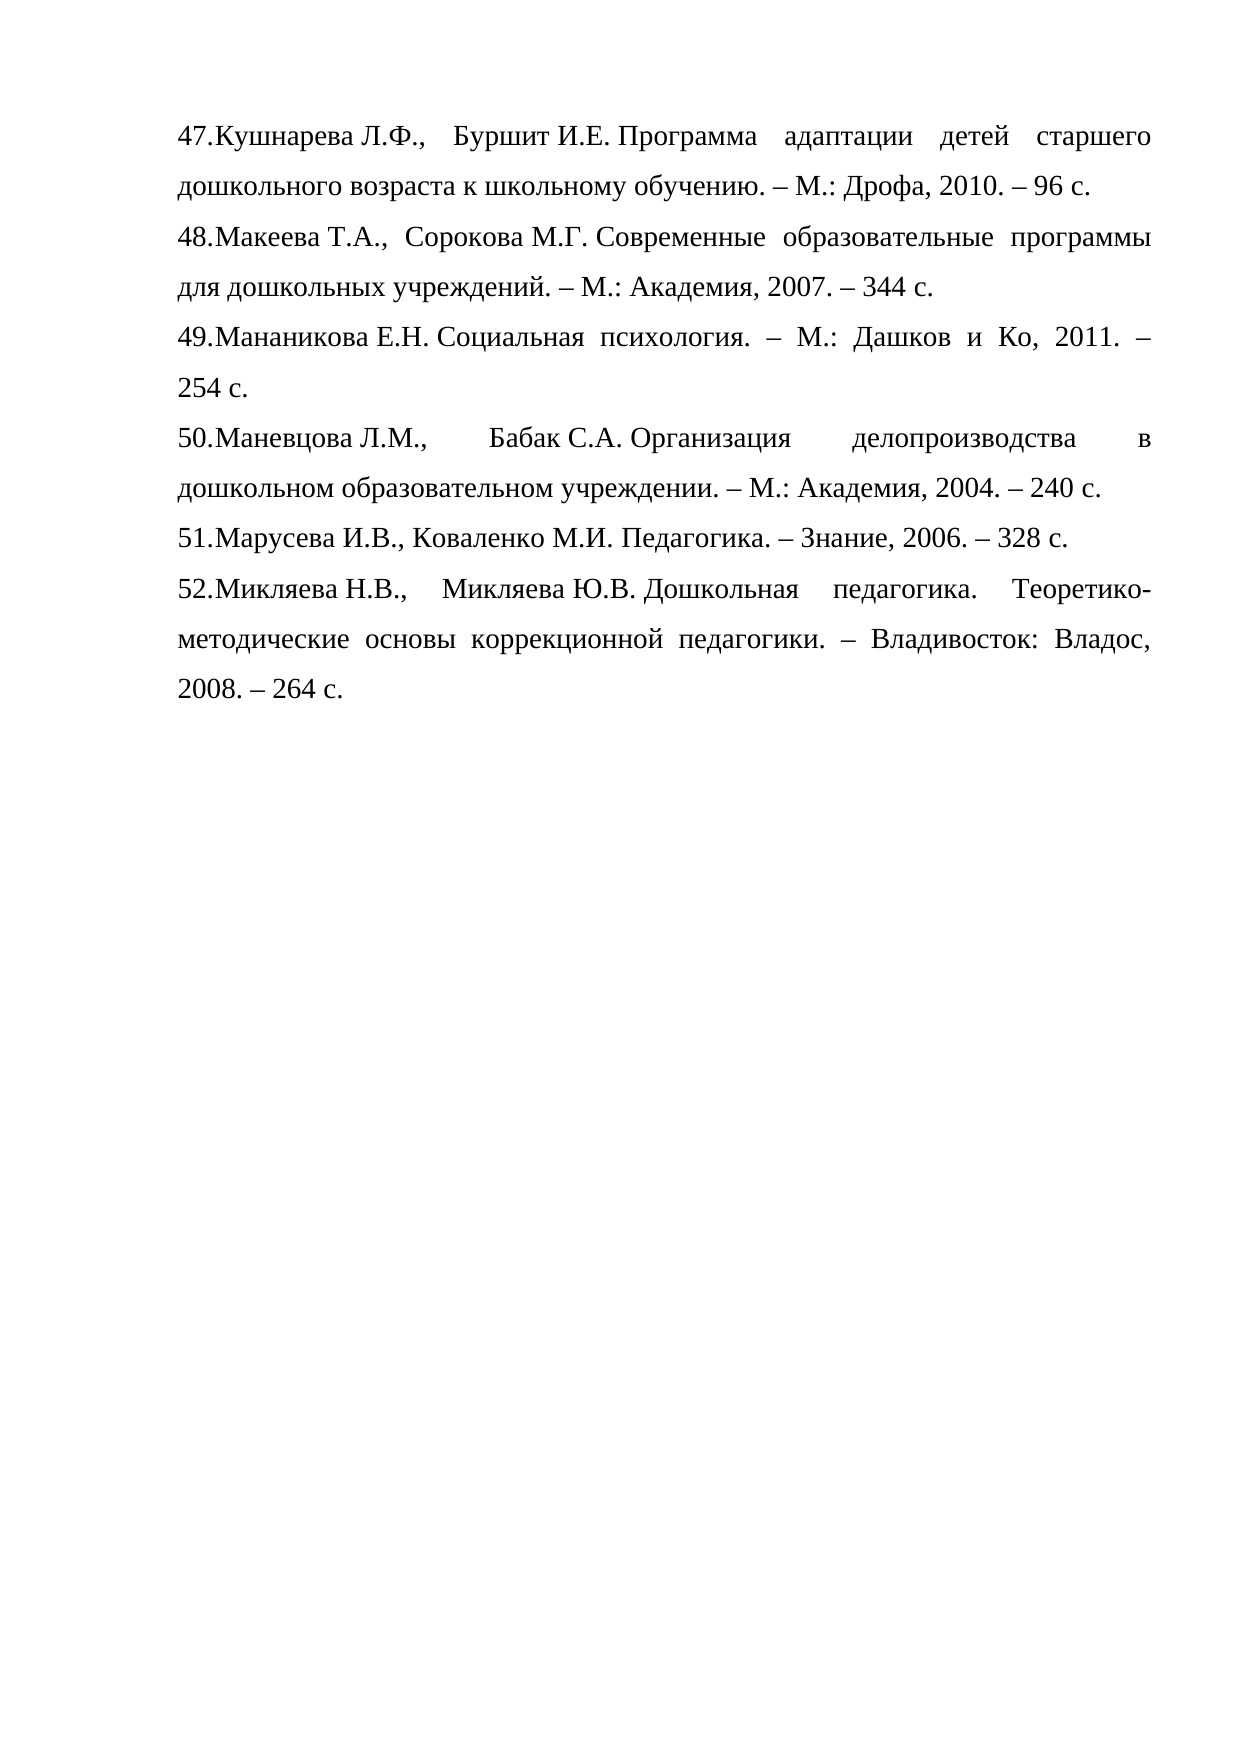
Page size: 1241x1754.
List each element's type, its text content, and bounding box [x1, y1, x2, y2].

list Марусева И.В., Коваленко М.И. Педагогика. – Знание, 2006. – 328 с. [177, 521, 1152, 554]
list Мананикова Е.Н. Социальная психология. – М.: Дашков и Ко, 2011. – 254 с. [177, 319, 1152, 403]
list Кушнарева Л.Ф., Буршит И.Е. Программа адаптации детей старшего дошкольного возраста к школьному обучению. – М.: Дрофа, 2010. – 96 с. [177, 118, 1152, 202]
list Маневцова Л.М., Бабак С.А. Организация делопроизводства в дошкольном образовательном учреждении. – М.: Академия, 2004. – 240 с. [177, 420, 1152, 504]
list Микляева Н.В., Микляева Ю.В. Дошкольная педагогика. Теоретико-методические основы коррекционной педагогики. – Владивосток: Владос, 2008. – 264 с. [177, 571, 1152, 705]
list Макеева Т.А., Сорокова М.Г. Современные образовательные программы для дошкольных учреждений. – М.: Академия, 2007. – 344 с. [177, 219, 1152, 303]
